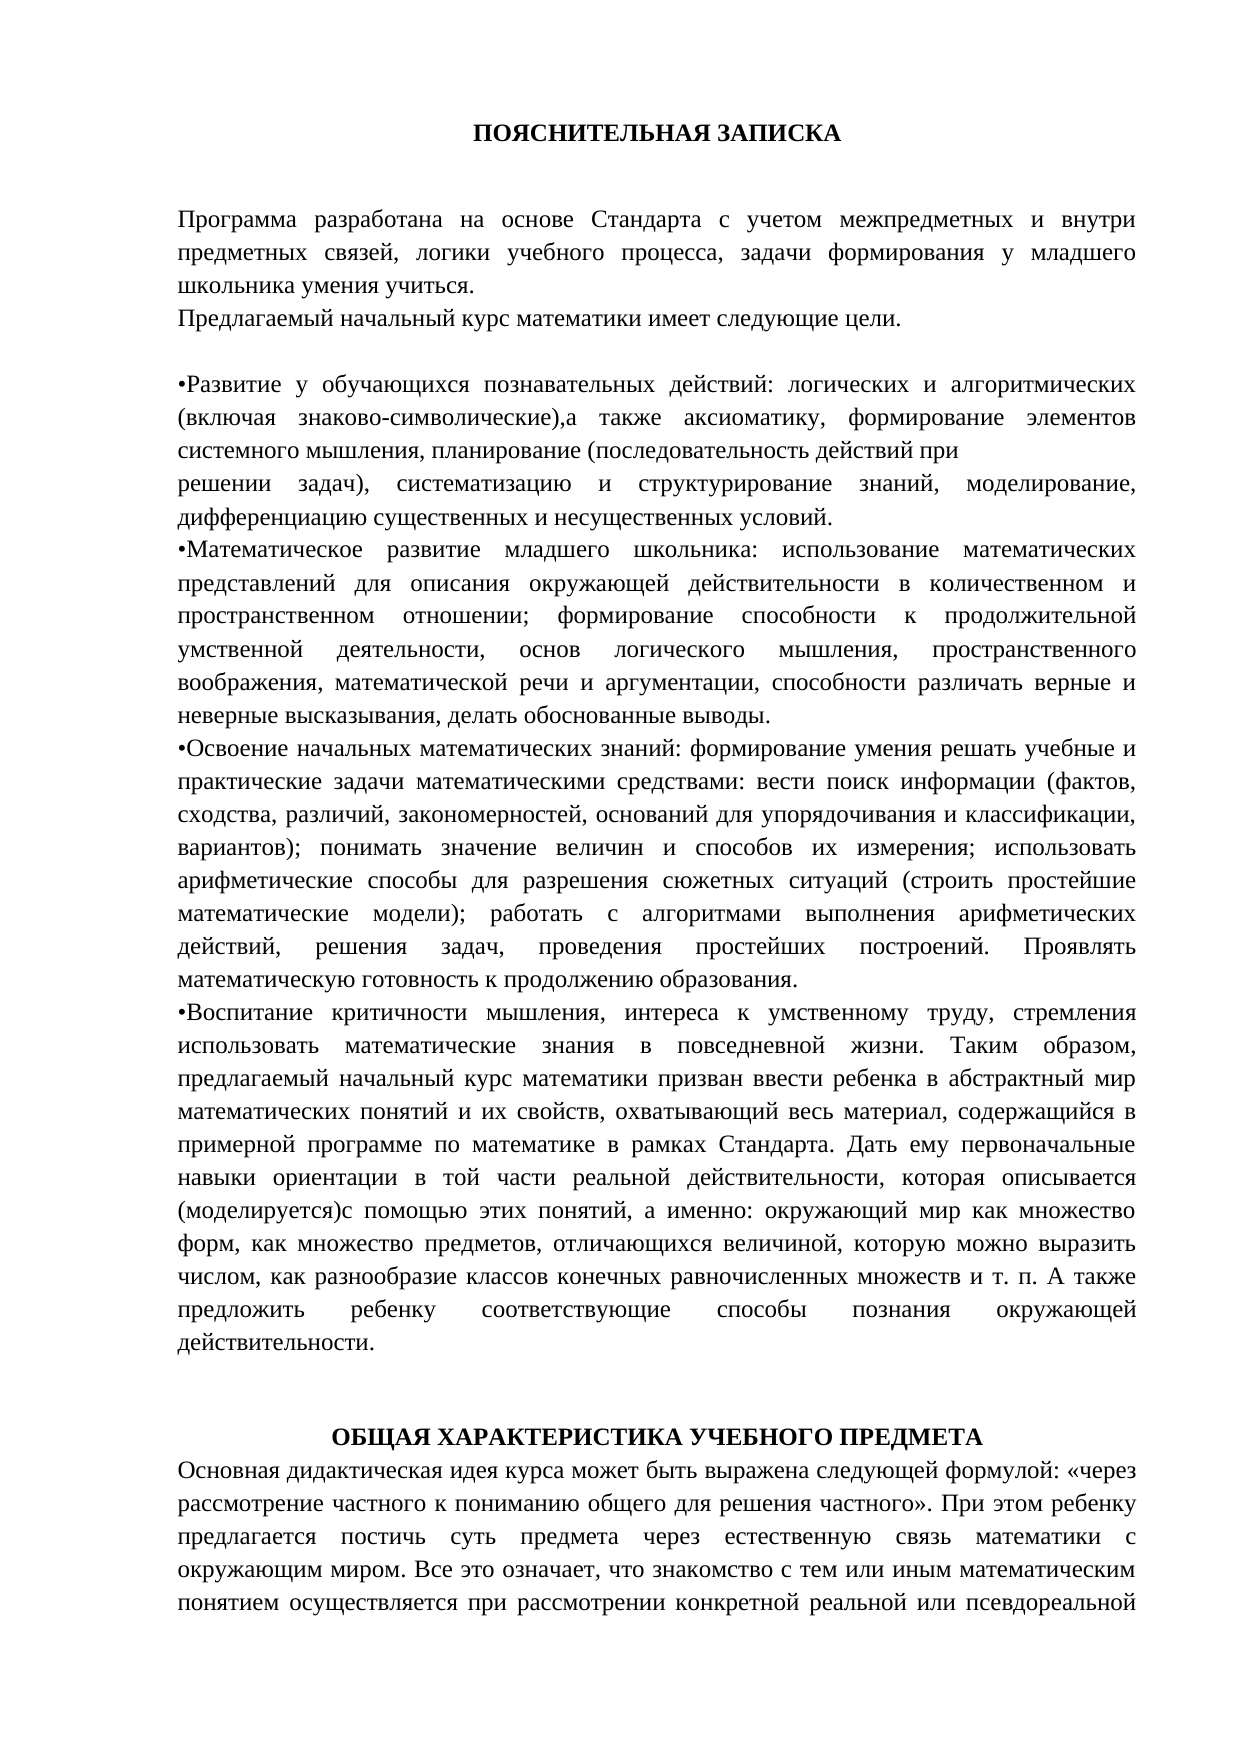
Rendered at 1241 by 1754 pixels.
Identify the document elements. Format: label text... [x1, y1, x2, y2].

text ПОЯСНИТЕЛЬНАЯ ЗАПИСКА [177, 118, 1137, 147]
text Предлагаемый начальный курс математики имеет следующие цели. [177, 303, 1137, 332]
text •Воспитание критичности мышления, интереса к умственному труду, стремления использовать математические знания в повседневной жизни. Таким образом, предлагаемый начальный курс математики призван ввести ребенка в абстрактный мир математических понятий и их свойств, охватывающий весь материал, содержащийся в примерной программе по математике в рамках Стандарта. Дать ему первоначальные навыки ориентации в той части реальной действительности, которая описывается (моделируется)с помощью этих понятий, а именно: окружающий мир как множество форм, как множество предметов, отличающихся величиной, которую можно выразить числом, как разнообразие классов конечных равночисленных множеств и т. п. А также предложить ребенку соответствующие способы познания окружающей действительности. [177, 997, 1137, 1356]
text решении задач), систематизацию и структурирование знаний, моделирование, дифференциацию существенных и несущественных условий. [177, 468, 1137, 530]
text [177, 1455, 1137, 1616]
text •Освоение начальных математических знаний: формирование умения решать учебные и практические задачи математическими средствами: вести поиск информации (фактов, сходства, различий, закономерностей, оснований для упорядочивания и классификации, вариантов); понимать значение величин и способов их измерения; использовать арифметические способы для разрешения сюжетных ситуаций (строить простейшие математические модели); работать с алгоритмами выполнения арифметических действий, решения задач, проведения простейших построений. Проявлять математическую готовность к продолжению образования. [177, 733, 1137, 993]
text Программа разработана на основе Стандарта с учетом межпредметных и внутри предметных связей, логики учебного процесса, задачи формирования у младшего школьника умения учиться. [177, 204, 1137, 299]
text •Математическое развитие младшего школьника: использование математических представлений для описания окружающей действительности в количественном и пространственном отношении; формирование способности к продолжительной умственной деятельности, основ логического мышления, пространственного воображения, математической речи и аргументации, способности различать верные и неверные высказывания, делать обоснованные выводы. [177, 534, 1137, 728]
text •Развитие у обучающихся познавательных действий: логических и алгоритмических (включая знаково-символические),а также аксиоматику, формирование элементов системного мышления, планирование (последовательность действий при [177, 369, 1137, 464]
text ОБЩАЯ ХАРАКТЕРИСТИКА УЧЕБНОГО ПРЕДМЕТА [177, 1422, 1137, 1451]
